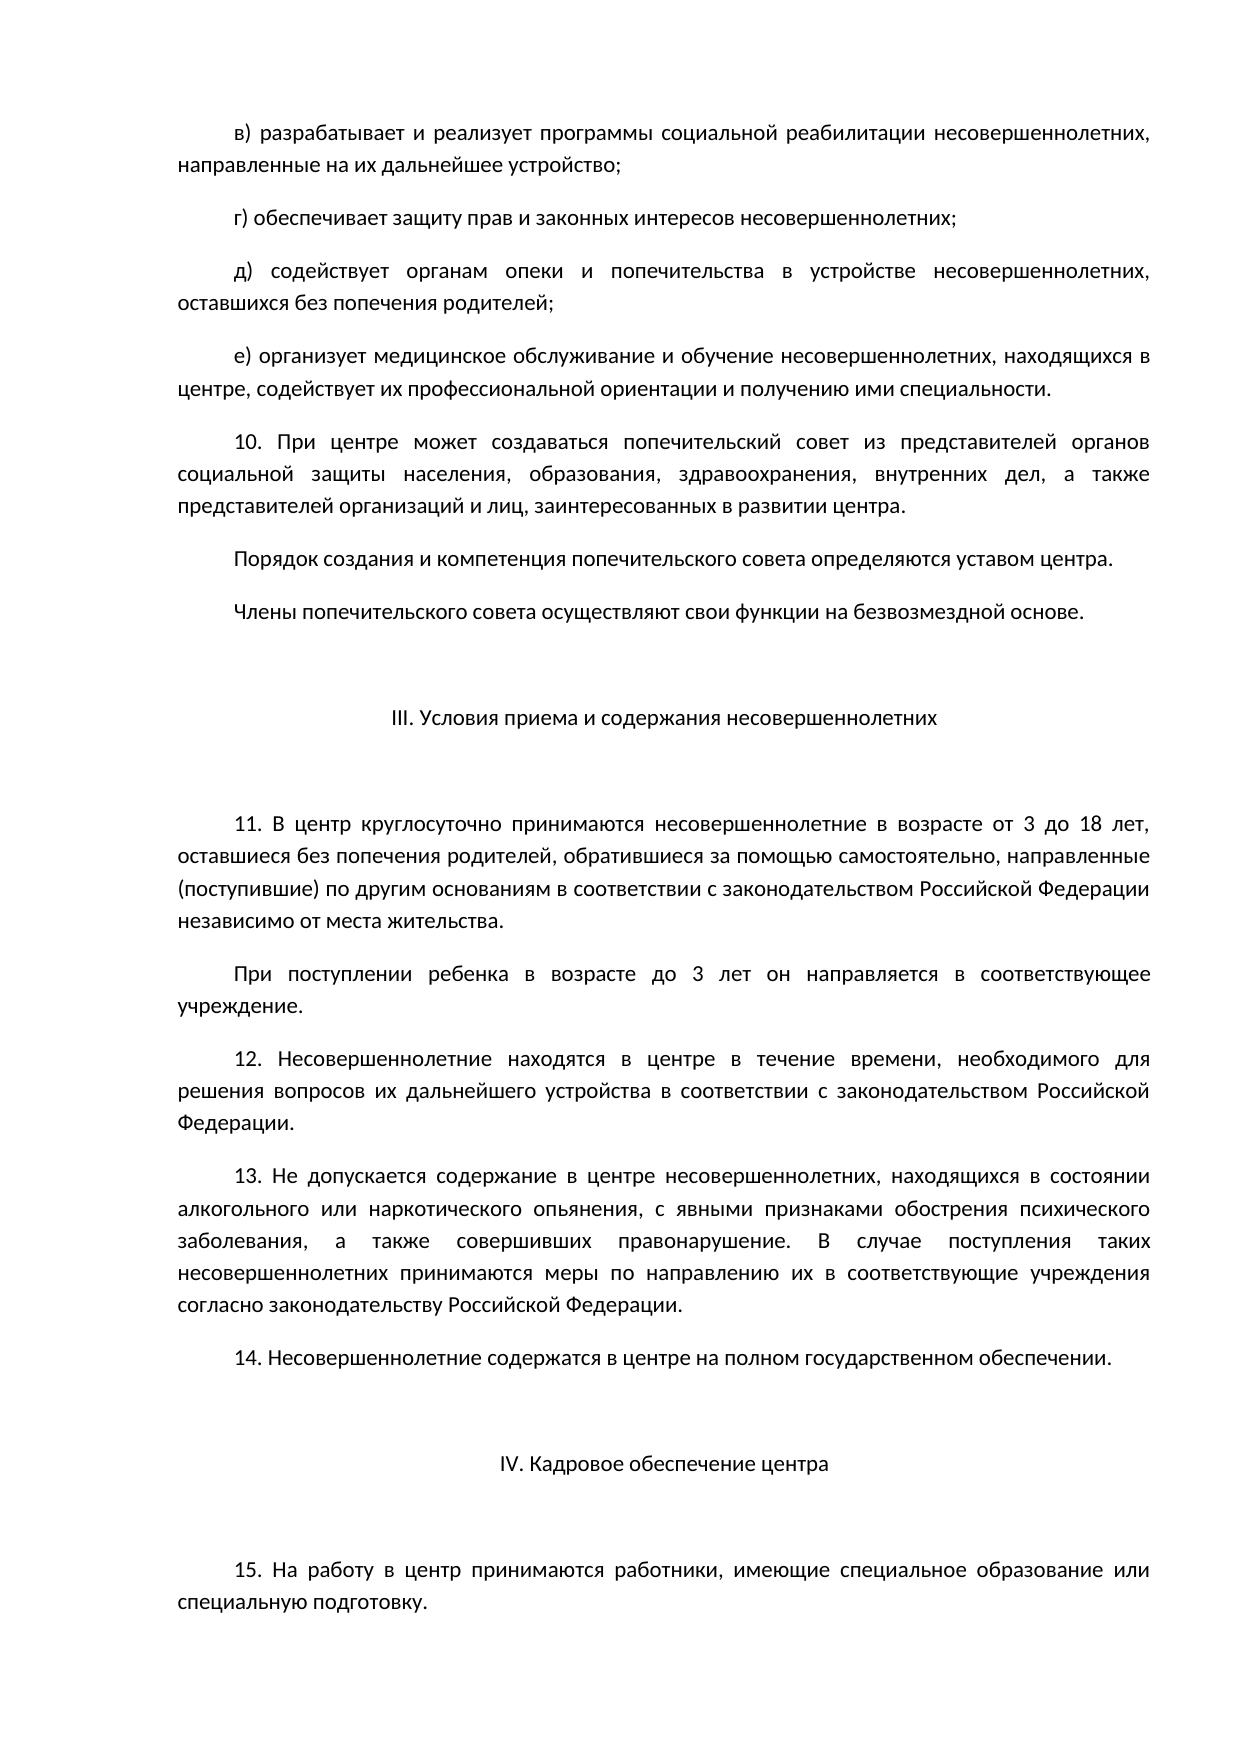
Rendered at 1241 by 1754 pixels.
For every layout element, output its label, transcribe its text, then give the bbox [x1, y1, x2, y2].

text е) организует медицинское обслуживание и обучение несовершеннолетних, находящихся в центре, содействует их профессиональной ориентации и получению ими специальности. [177, 342, 1152, 402]
text 13. Не допускается содержание в центре несовершеннолетних, находящихся в состоянии алкогольного или наркотического опьянения, с явными признаками обострения психического заболевания, а также совершивших правонарушение. В случае поступления таких несовершеннолетних принимаются меры по направлению их в соответствующие учреждения согласно законодательству Российской Федерации. [177, 1161, 1152, 1318]
text Порядок создания и компетенция попечительского совета определяются уставом центра. [177, 544, 1152, 572]
text 10. При центре может создаваться попечительский совет из представителей органов социальной защиты населения, образования, здравоохранения, внутренних дел, а также представителей организаций и лиц, заинтересованных в развитии центра. [177, 427, 1152, 519]
text 14. Несовершеннолетние содержатся в центре на полном государственном обеспечении. [177, 1343, 1152, 1371]
text III. Условия приема и содержания несовершеннолетних [177, 703, 1152, 731]
text 11. В центр круглосуточно принимаются несовершеннолетние в возрасте от 3 до 18 лет, оставшиеся без попечения родителей, обратившиеся за помощью самостоятельно, направленные (поступившие) по другим основаниям в соответствии с законодательством Российской Федерации независимо от места жительства. [177, 809, 1152, 934]
text 15. На работу в центр принимаются работники, имеющие специальное образование или специальную подготовку. [177, 1555, 1152, 1616]
text 12. Несовершеннолетние находятся в центре в течение времени, необходимого для решения вопросов их дальнейшего устройства в соответствии с законодательством Российской Федерации. [177, 1044, 1152, 1136]
text Члены попечительского совета осуществляют свои функции на безвозмездной основе. [177, 597, 1152, 625]
text г) обеспечивает защиту прав и законных интересов несовершеннолетних; [177, 203, 1152, 231]
text IV. Кадровое обеспечение центра [177, 1449, 1152, 1477]
text При поступлении ребенка в возрасте до 3 лет он направляется в соответствующее учреждение. [177, 959, 1152, 1019]
text д) содействует органам опеки и попечительства в устройстве несовершеннолетних, оставшихся без попечения родителей; [177, 256, 1152, 317]
text в) разрабатывает и реализует программы социальной реабилитации несовершеннолетних, направленные на их дальнейшее устройство; [177, 118, 1152, 178]
